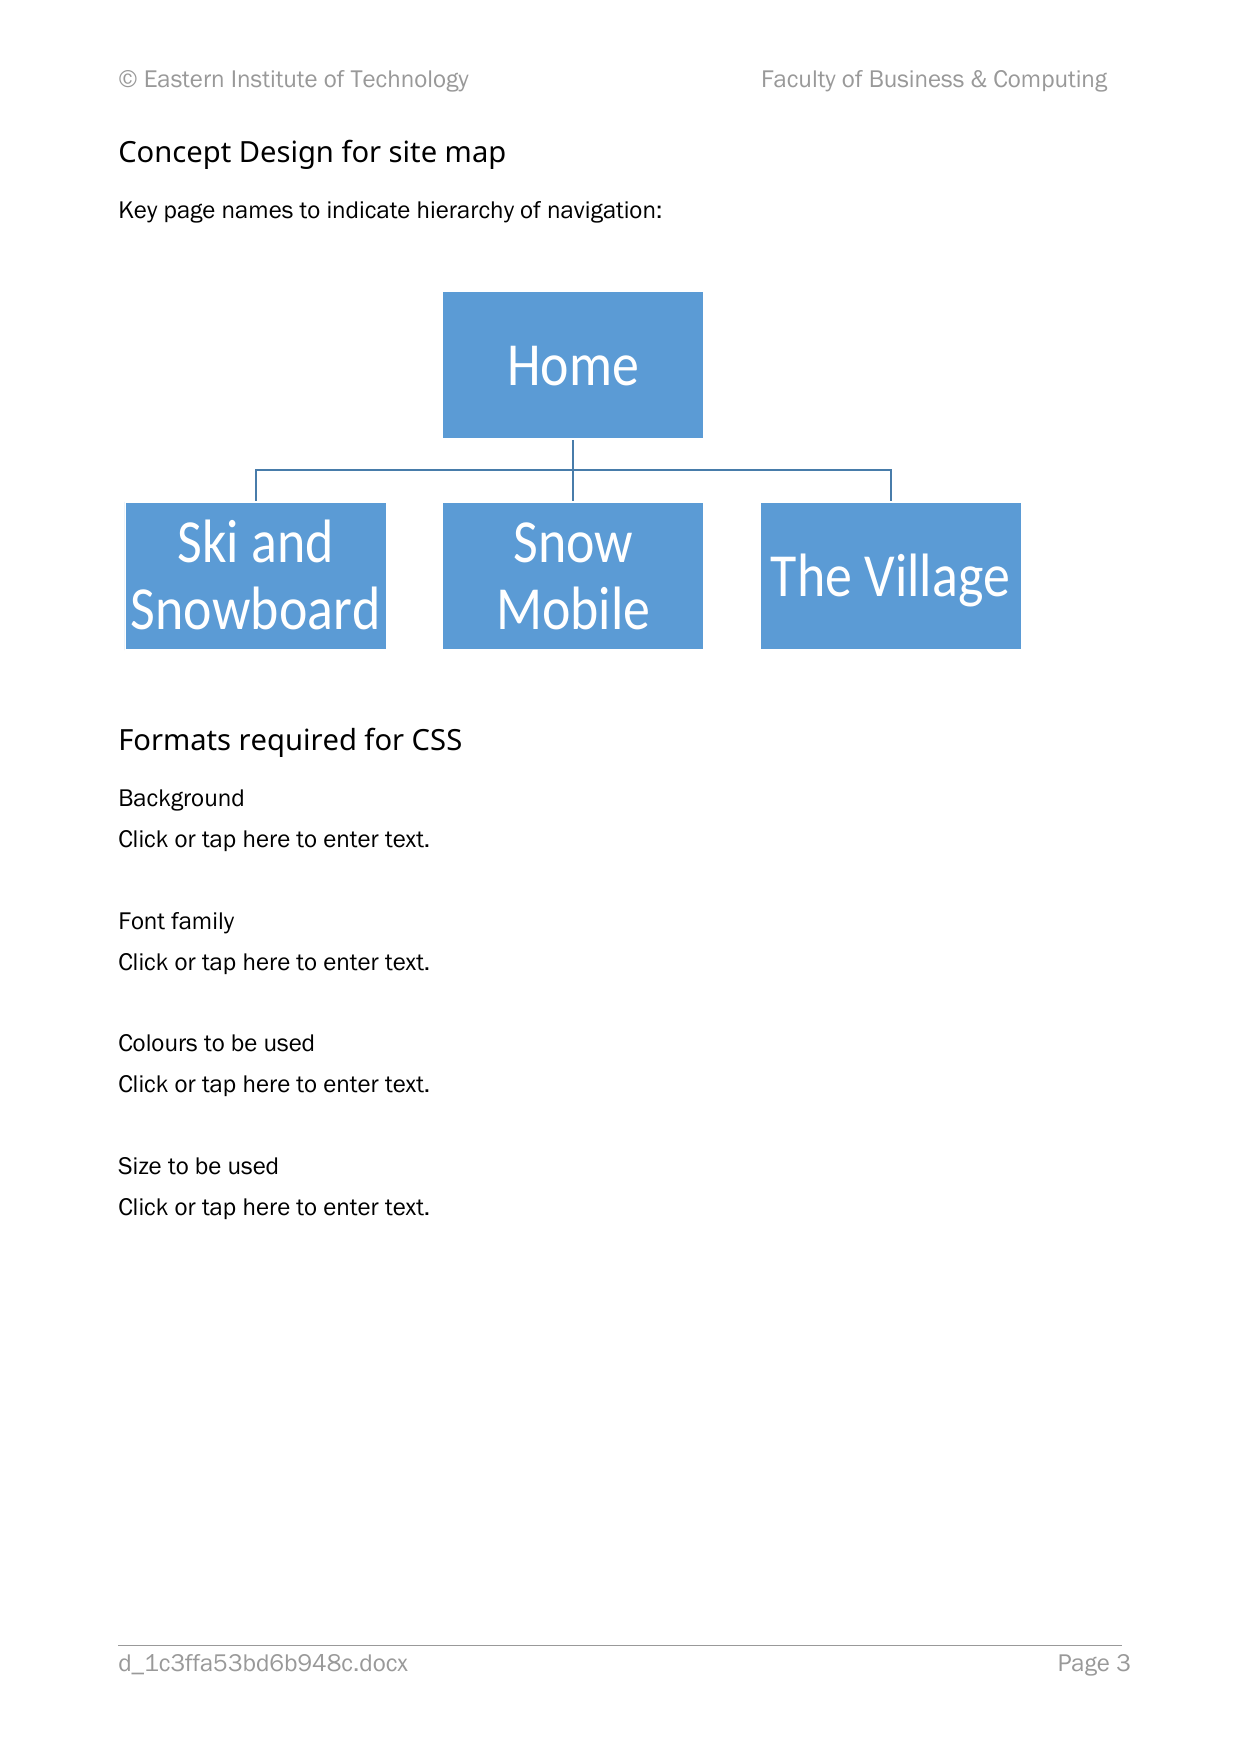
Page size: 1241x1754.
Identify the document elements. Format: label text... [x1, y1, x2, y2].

subtitle Formats required for CSS [118, 719, 1122, 759]
text Background [118, 784, 1122, 812]
text Key page names to indicate hierarchy of navigation: [118, 196, 1122, 224]
text Font family [118, 906, 1122, 934]
text Size to be used [118, 1151, 1122, 1179]
subtitle Concept Design for site map [118, 131, 1122, 171]
text Colours to be used [118, 1029, 1122, 1057]
